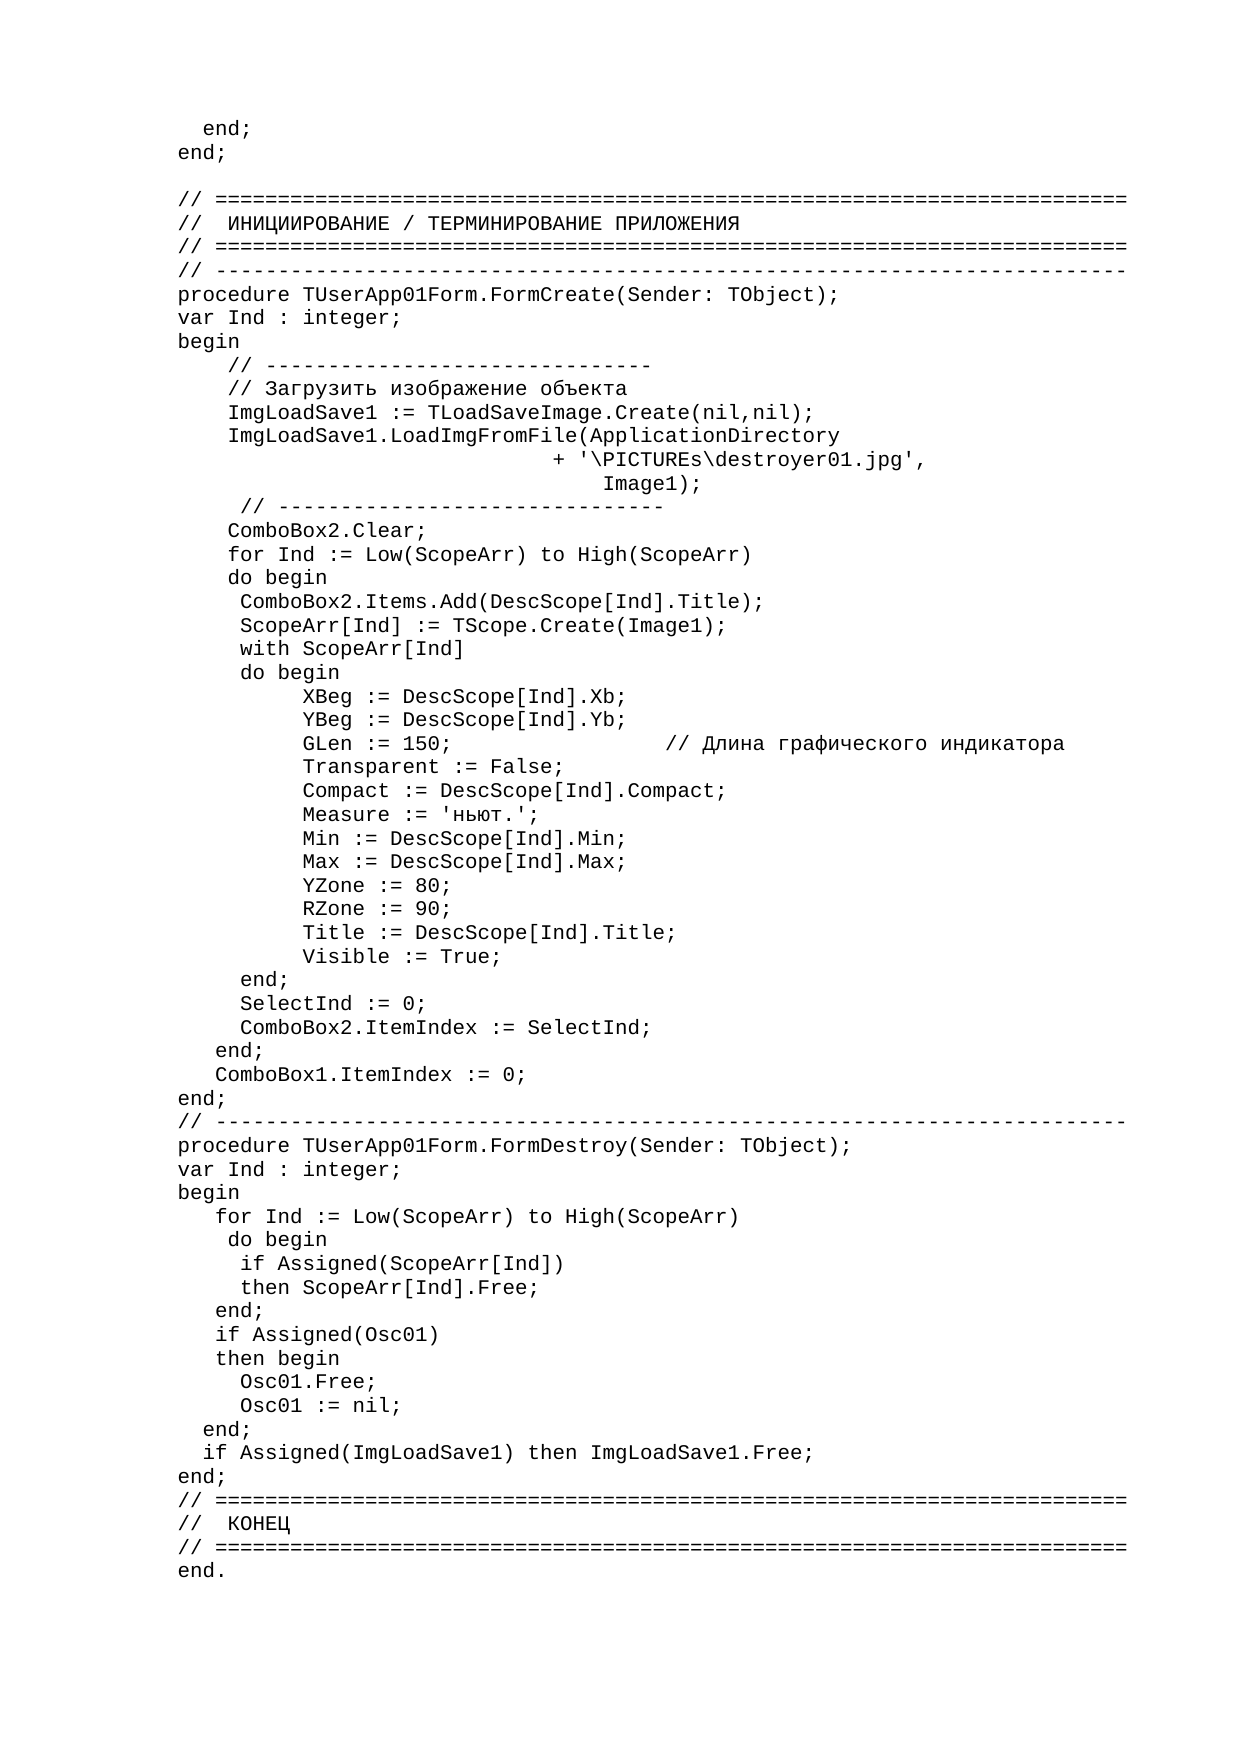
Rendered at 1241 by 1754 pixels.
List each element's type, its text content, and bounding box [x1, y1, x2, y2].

text // ========================================================================= [177, 189, 1152, 213]
text procedure TUserApp01Form.FormDestroy(Sender: TObject); [177, 1135, 1152, 1158]
text then ScopeArr[Ind].Free; [177, 1277, 1152, 1300]
text if Assigned(ScopeArr[Ind]) [177, 1253, 1152, 1277]
text then begin [177, 1348, 1152, 1371]
text + '\PICTUREs\destroyer01.jpg', [177, 449, 1152, 473]
text // ------------------------------- [177, 354, 1152, 378]
text Min := DescScope[Ind].Min; [177, 827, 1152, 851]
text end. [177, 1561, 1152, 1584]
text YZone := 80; [177, 875, 1152, 898]
text ComboBox2.Clear; [177, 520, 1152, 544]
text // КОНЕЦ [177, 1513, 1152, 1537]
text end; [177, 118, 1152, 142]
text do begin [177, 567, 1152, 591]
text end; [177, 969, 1152, 993]
text XBeg := DescScope[Ind].Xb; [177, 686, 1152, 709]
text // ========================================================================= [177, 1537, 1152, 1561]
text end; [177, 1040, 1152, 1064]
text GLen := 150; // Длина графического индикатора [177, 733, 1152, 757]
text Osc01 := nil; [177, 1395, 1152, 1419]
text YBeg := DescScope[Ind].Yb; [177, 709, 1152, 733]
text var Ind : integer; [177, 307, 1152, 331]
text if Assigned(ImgLoadSave1) then ImgLoadSave1.Free; [177, 1442, 1152, 1466]
text if Assigned(Osc01) [177, 1324, 1152, 1348]
text Measure := 'ньют.'; [177, 804, 1152, 827]
text Max := DescScope[Ind].Max; [177, 851, 1152, 875]
text Compact := DescScope[Ind].Compact; [177, 780, 1152, 804]
text ComboBox1.ItemIndex := 0; [177, 1064, 1152, 1088]
text end; [177, 1088, 1152, 1111]
text // Загрузить изображение объекта [177, 378, 1152, 402]
text // ========================================================================= [177, 1489, 1152, 1513]
text do begin [177, 1229, 1152, 1253]
text // ========================================================================= [177, 236, 1152, 260]
text ComboBox2.Items.Add(DescScope[Ind].Title); [177, 591, 1152, 615]
text ScopeArr[Ind] := TScope.Create(Image1); [177, 615, 1152, 638]
text end; [177, 1300, 1152, 1324]
text for Ind := Low(ScopeArr) to High(ScopeArr) [177, 1206, 1152, 1229]
text end; [177, 1466, 1152, 1489]
text Title := DescScope[Ind].Title; [177, 922, 1152, 946]
text begin [177, 1182, 1152, 1206]
text with ScopeArr[Ind] [177, 638, 1152, 662]
text // ------------------------------------------------------------------------- [177, 260, 1152, 284]
text Transparent := False; [177, 757, 1152, 780]
text Osc01.Free; [177, 1371, 1152, 1395]
text ImgLoadSave1.LoadImgFromFile(ApplicationDirectory [177, 426, 1152, 449]
text ImgLoadSave1 := TLoadSaveImage.Create(nil,nil); [177, 402, 1152, 426]
text RZone := 90; [177, 898, 1152, 922]
text var Ind : integer; [177, 1158, 1152, 1182]
text for Ind := Low(ScopeArr) to High(ScopeArr) [177, 544, 1152, 567]
text ComboBox2.ItemIndex := SelectInd; [177, 1017, 1152, 1040]
text Visible := True; [177, 946, 1152, 969]
text // ------------------------------------------------------------------------- [177, 1111, 1152, 1135]
text procedure TUserApp01Form.FormCreate(Sender: TObject); [177, 284, 1152, 307]
text end; [177, 142, 1152, 165]
text do begin [177, 662, 1152, 686]
text // ИНИЦИИРОВАНИЕ / ТЕРМИНИРОВАНИЕ ПРИЛОЖЕНИЯ [177, 213, 1152, 236]
text end; [177, 1419, 1152, 1442]
text // ------------------------------- [177, 496, 1152, 520]
text SelectInd := 0; [177, 993, 1152, 1017]
text Image1); [177, 473, 1152, 496]
text begin [177, 331, 1152, 354]
